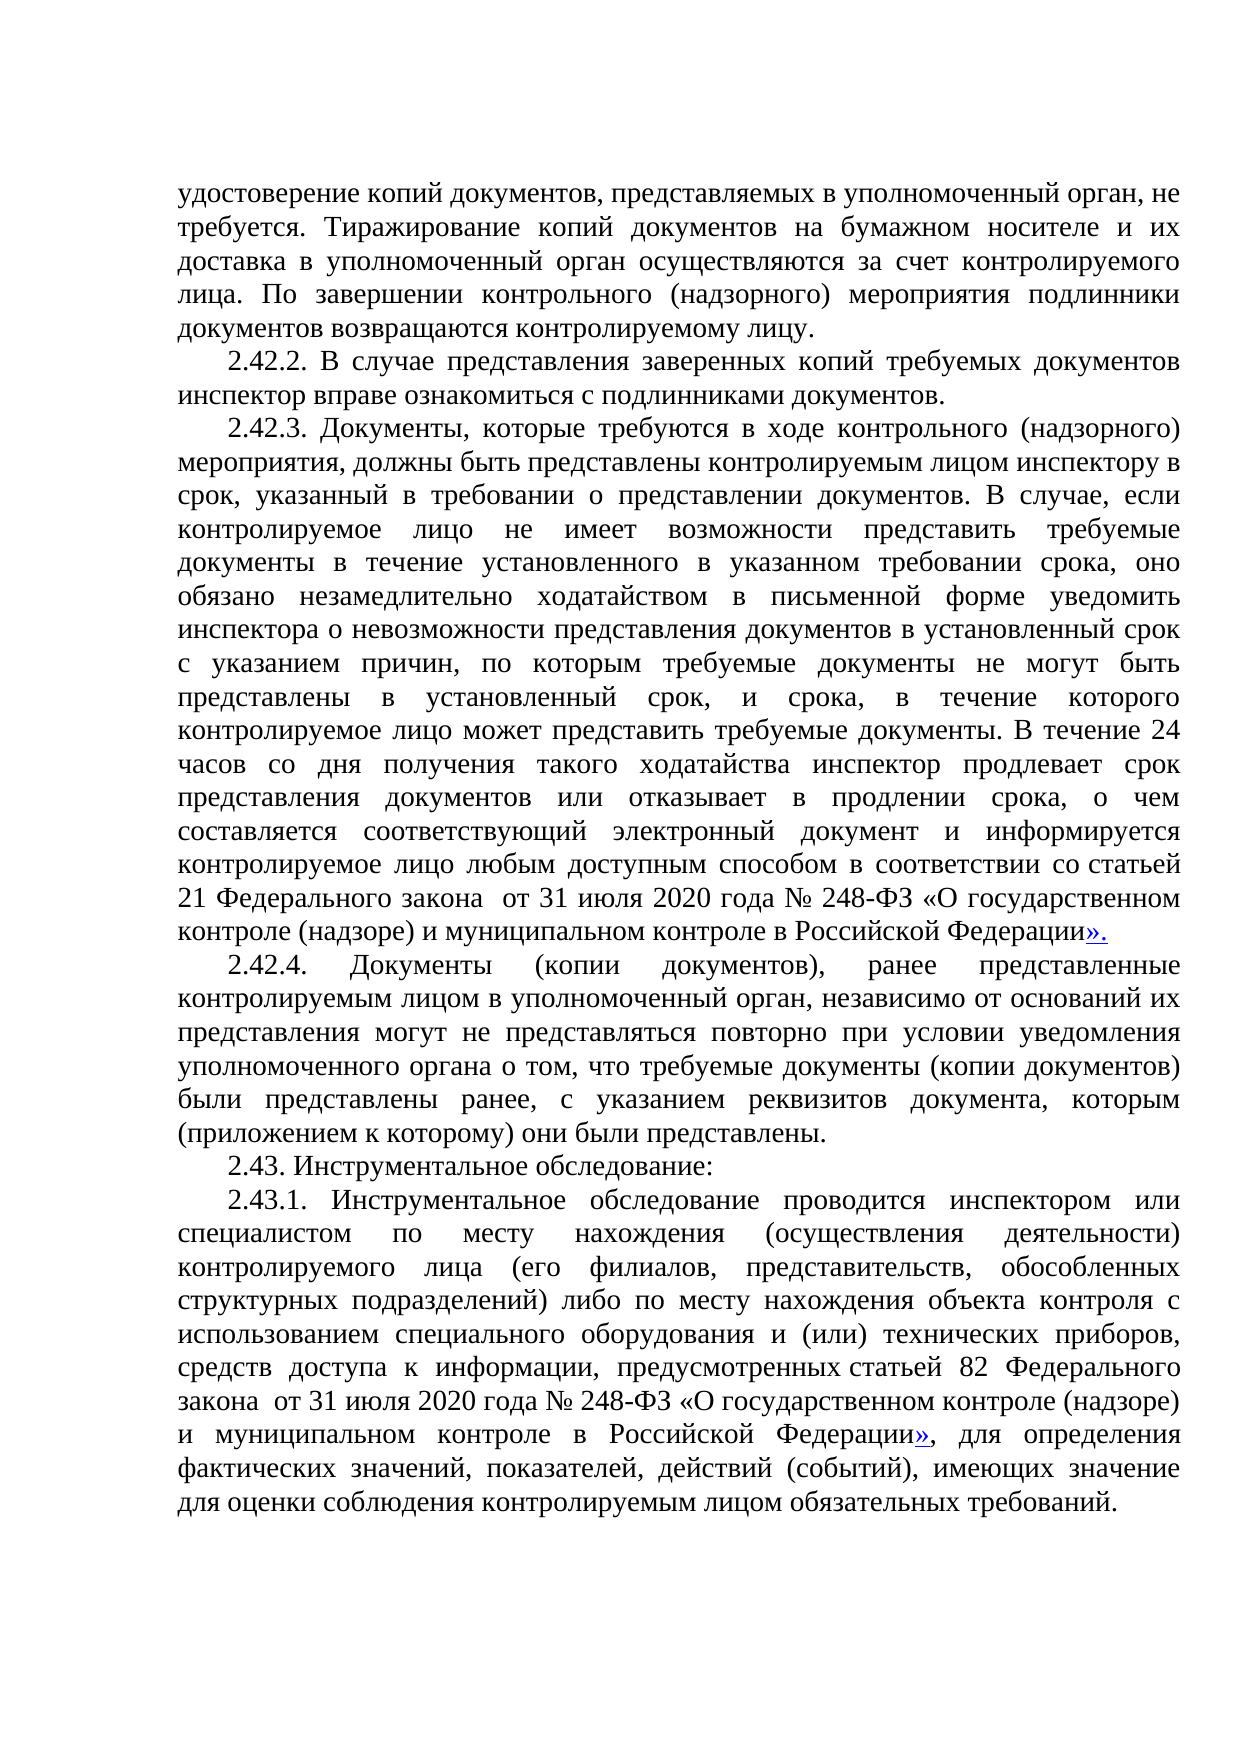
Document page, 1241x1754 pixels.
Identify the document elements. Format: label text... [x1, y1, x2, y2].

text 2.43. Инструментальное обследование: [177, 1148, 1181, 1182]
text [177, 176, 1181, 343]
text 2.42.2. В случае представления заверенных копий требуемых документов инспектор вправе ознакомиться с подлинниками документов. [177, 343, 1181, 410]
text 2.42.3. Документы, которые требуются в ходе контрольного (надзорного) мероприятия, должны быть представлены контролируемым лицом инспектору в срок, указанный в требовании о представлении документов. В случае, если контролируемое лицо не имеет возможности представить требуемые документы в течение установленного в указанном требовании срока, оно обязано незамедлительно ходатайством в письменной форме уведомить инспектора о невозможности представления документов в установленный срок с указанием причин, по которым требуемые документы не могут быть представлены в установленный срок, и срока, в течение которого контролируемое лицо может представить требуемые документы. В течение 24 часов со дня получения такого ходатайства инспектор продлевает срок представления документов или отказывает в продлении срока, о чем составляется соответствующий электронный документ и информируется контролируемое лицо любым доступным способом в соответствии со статьей 21 Федерального закона ». [177, 410, 1181, 947]
text 2.43.1. Инструментальное обследование проводится инспектором или специалистом по месту нахождения (осуществления деятельности) контролируемого лица (его филиалов, представительств, обособленных структурных подразделений) либо по месту нахождения объекта контроля с использованием специального оборудования и (или) технических приборов, средств доступа к информации, предусмотренных статьей 82 Федерального закона », для определения фактических значений, показателей, действий (событий), имеющих значение для оценки соблюдения контролируемым лицом обязательных требований. [177, 1182, 1181, 1517]
text 2.42.4. Документы (копии документов), ранее представленные контролируемым лицом в уполномоченный орган, независимо от оснований их представления могут не представляться повторно при условии уведомления уполномоченного органа о том, что требуемые документы (копии документов) были представлены ранее, с указанием реквизитов документа, которым (приложением к которому) они были представлены. [177, 947, 1181, 1148]
